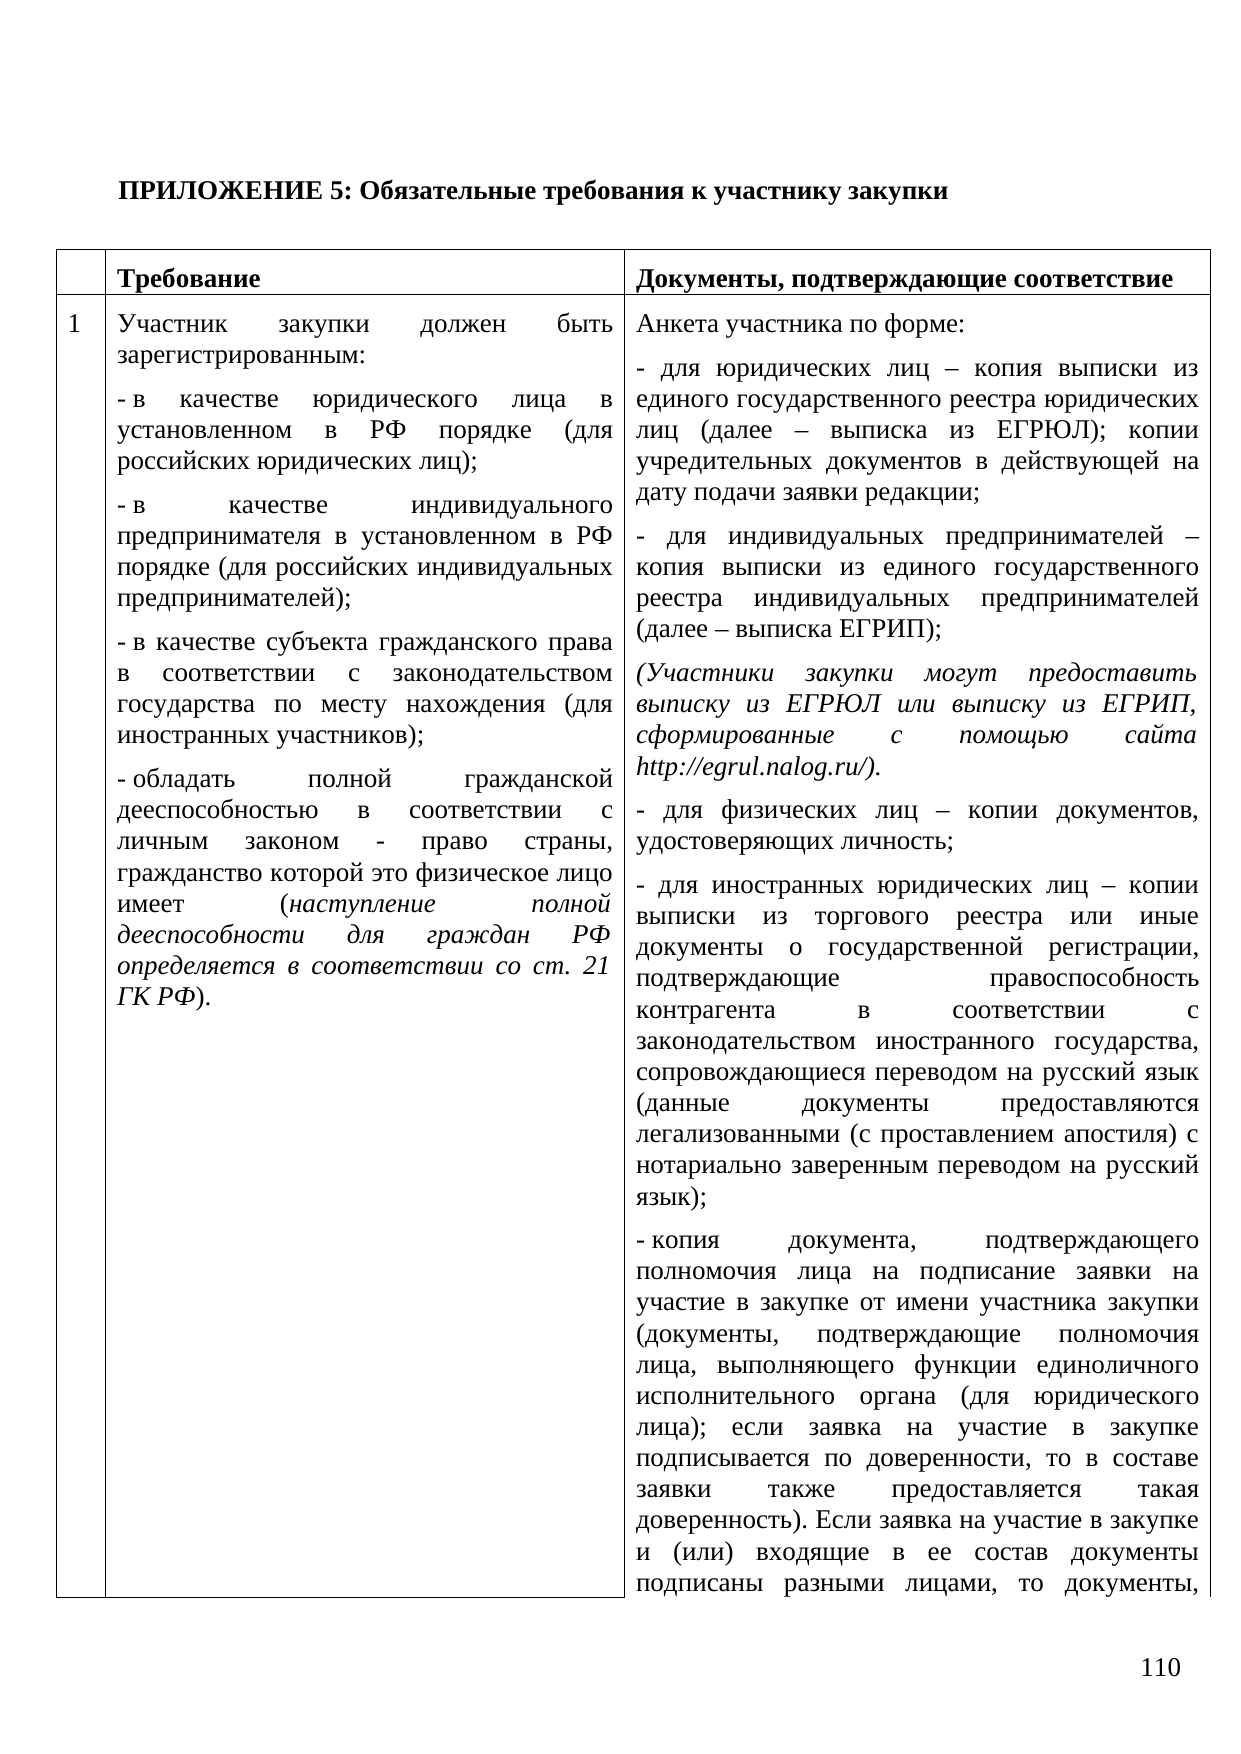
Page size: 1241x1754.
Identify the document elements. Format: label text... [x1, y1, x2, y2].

table_header Требование [106, 250, 624, 294]
table_header [57, 250, 105, 294]
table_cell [625, 295, 1210, 1597]
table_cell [106, 295, 624, 1597]
subtitle ПРИЛОЖЕНИЕ 5: Обязательные требования к участнику закупки [118, 174, 1181, 205]
table_header Документы, подтверждающие соответствие [625, 250, 1210, 294]
table_cell 1 [57, 295, 105, 1597]
